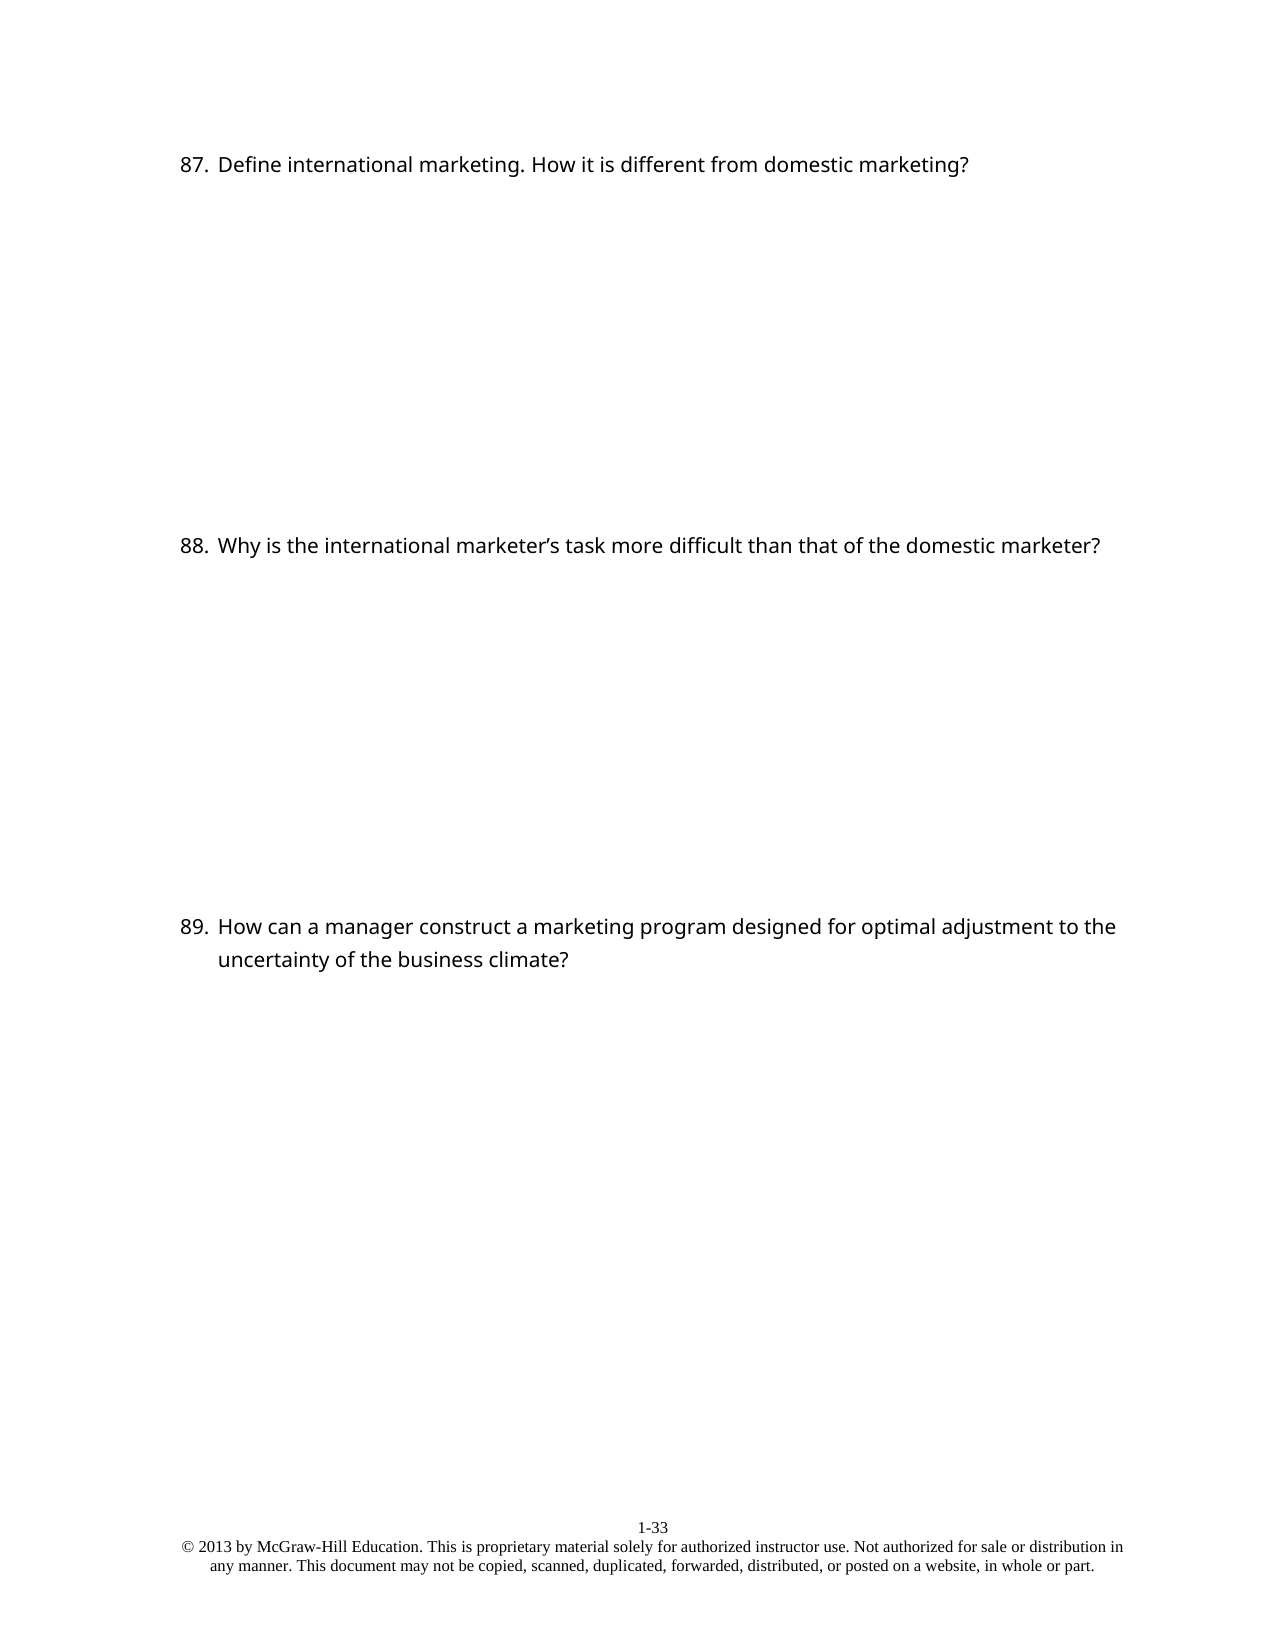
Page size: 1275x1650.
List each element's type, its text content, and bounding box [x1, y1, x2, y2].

table_header 89. [180, 913, 218, 1297]
table_header 88. [180, 531, 218, 883]
table_header How can a manager construct a marketing program designed for optimal adjustment to the uncertainty of the business climate? [218, 913, 1125, 1297]
table_header Define international marketing. How it is different from domestic marketing? [218, 150, 1125, 502]
table_header Why is the international marketer’s task more difficult than that of the domestic marketer? [218, 531, 1125, 883]
table_header 87. [180, 150, 218, 502]
